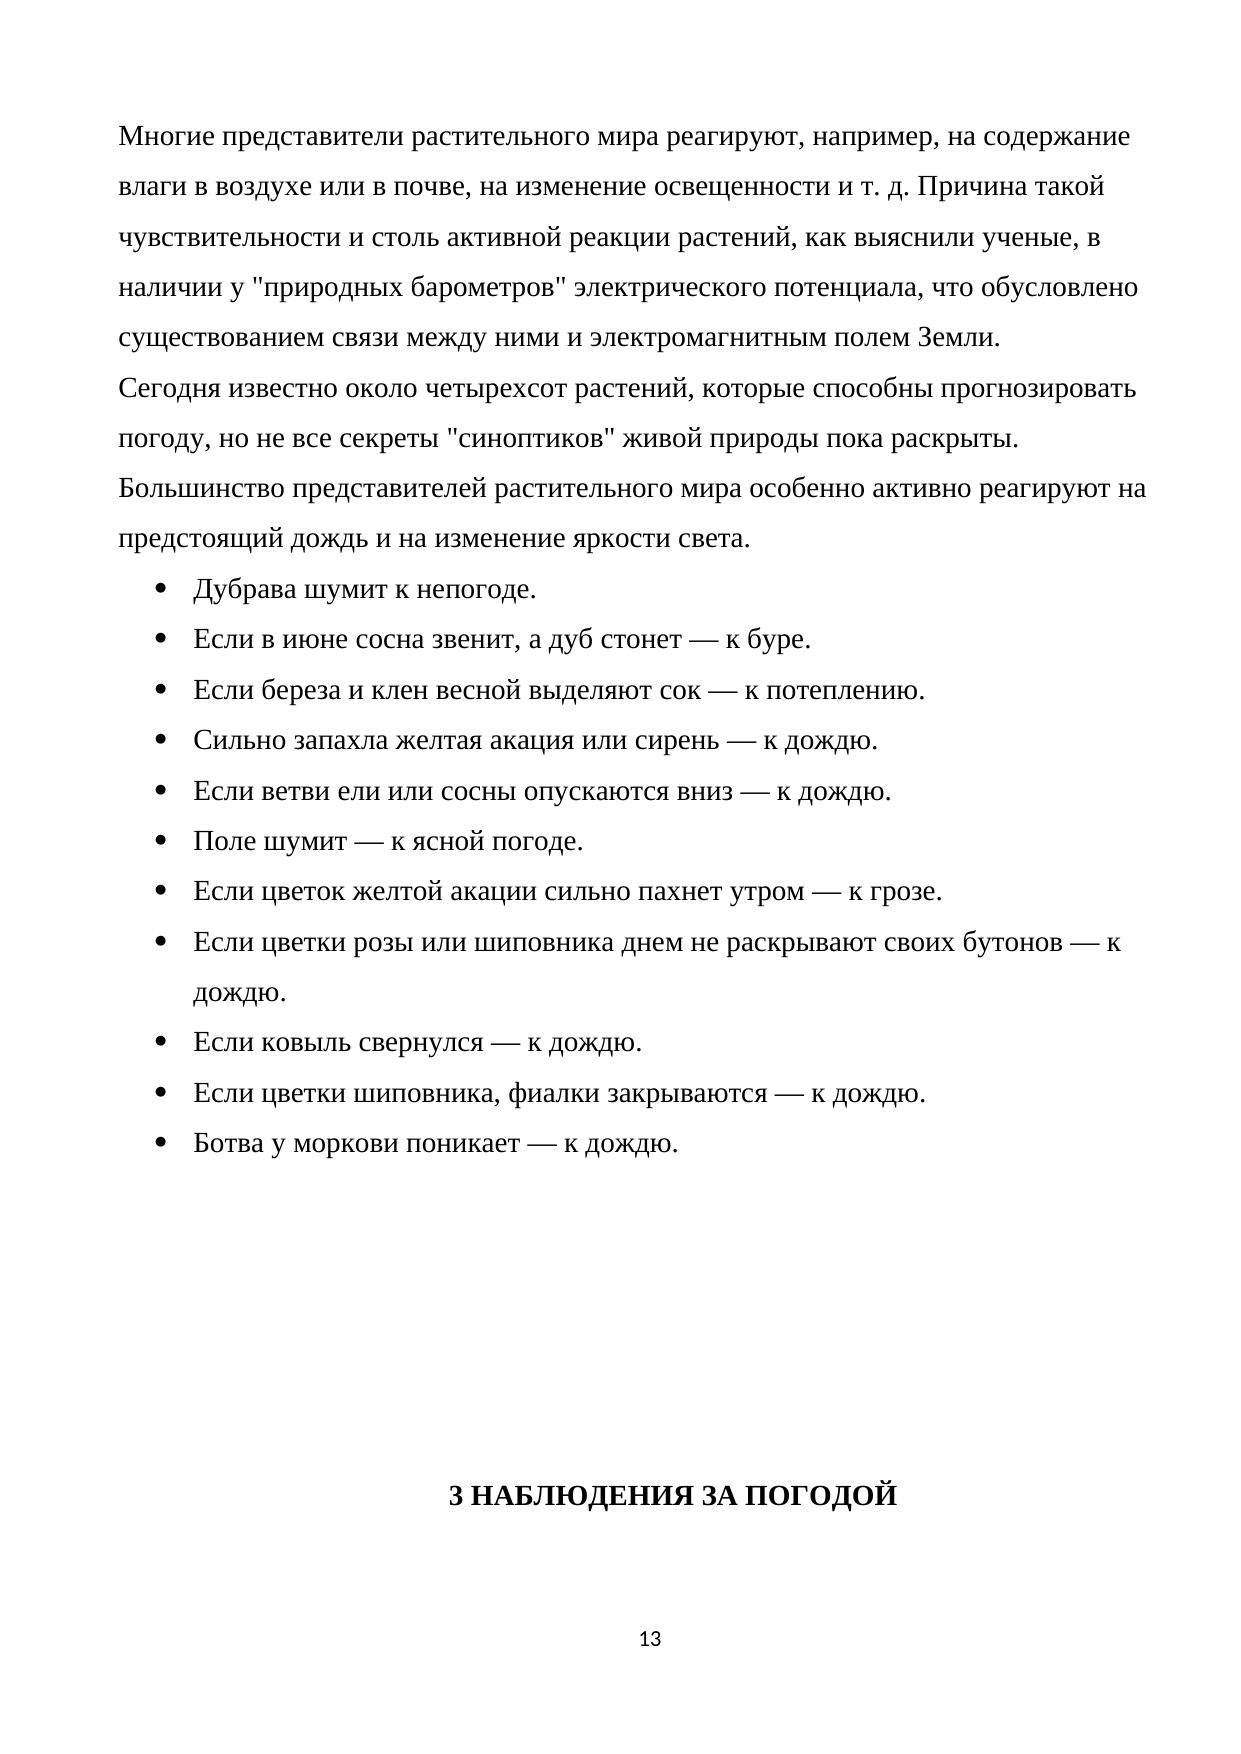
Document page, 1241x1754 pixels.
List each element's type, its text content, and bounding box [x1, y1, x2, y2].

list Если цветок желтой акации сильно пахнет утром — к грозе. [156, 873, 1181, 907]
list Если в июне сосна звенит, а дуб стонет — к буре. [156, 621, 1181, 655]
text Многие представители растительного мира реагируют, например, на содержание влаги в воздухе или в почве, на изменение освещенности и т. д. Причина такой чувствительности и столь активной реакции растений, как выяснили ученые, в наличии у "природных барометров" электрического потенциала, что обусловлено существованием связи между ними и электромагнитным полем Земли. [118, 118, 1181, 353]
list Поле шумит — к ясной погоде. [156, 823, 1181, 857]
list 3 НАБЛЮДЕНИЯ ЗА ПОГОДОЙ [165, 1478, 1181, 1511]
list Если ветви ели или сосны опускаются вниз — к дождю. [156, 773, 1181, 806]
text Сегодня известно около четырехсот растений, которые способны прогнозировать погоду, но не все секреты "синоптиков" живой природы пока раскрыты. Большинство представителей растительного мира особенно активно реагируют на предстоящий дождь и на изменение яркости света. [118, 370, 1181, 554]
list Ботва у моркови поникает — к дождю. [156, 1125, 1181, 1159]
list Сильно запахла желтая акация или сирень — к дождю. [156, 722, 1181, 756]
list Дубрава шумит к непогоде. [156, 571, 1181, 604]
list Если цветки розы или шиповника днем не раскрывают своих бутонов — к дождю. [156, 924, 1181, 1008]
list Если береза и клен весной выделяют сок — к потеплению. [156, 672, 1181, 705]
list Если ковыль свернулся — к дождю. [156, 1024, 1181, 1058]
list Если цветки шиповника, фиалки закрываются — к дождю. [156, 1075, 1181, 1109]
